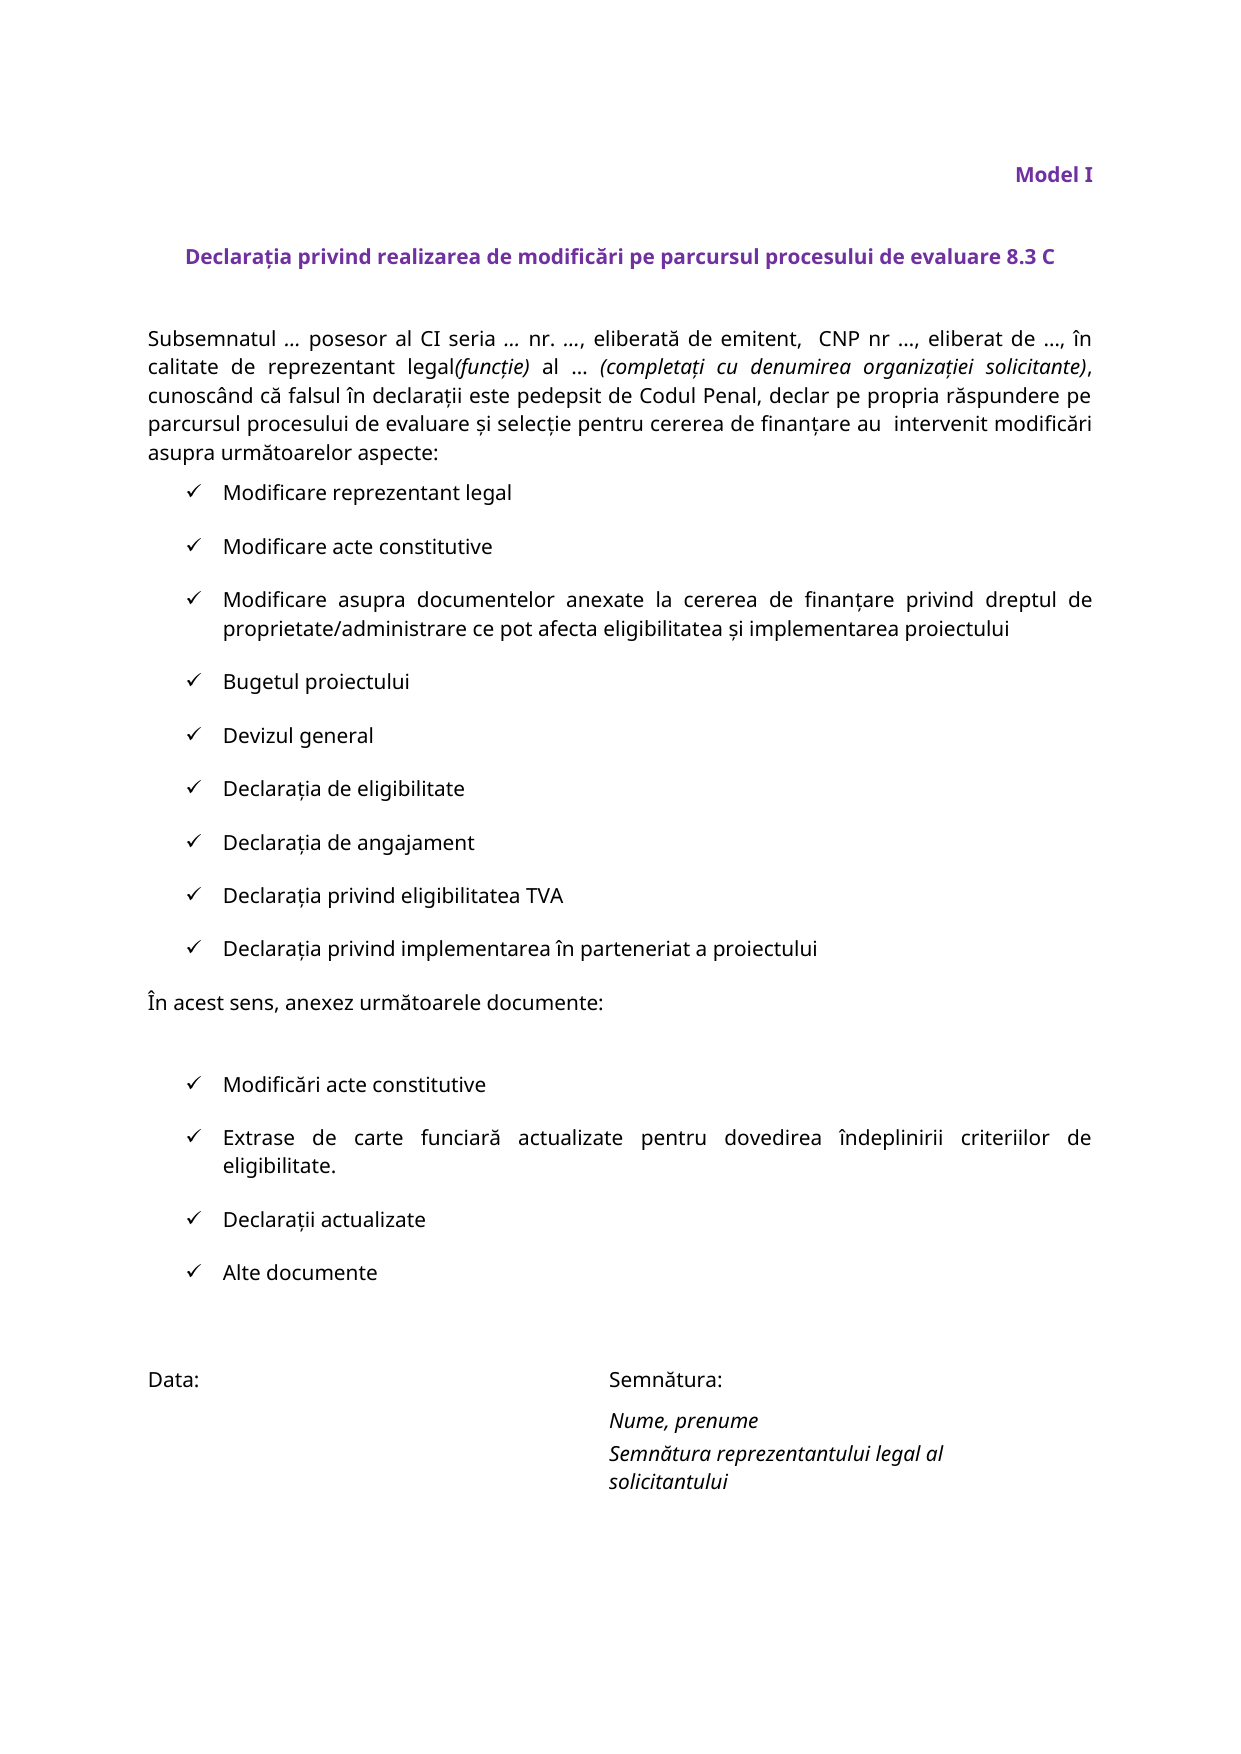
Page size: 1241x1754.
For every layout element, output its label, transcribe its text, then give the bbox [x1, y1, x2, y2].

list Declarația de eligibilitate [185, 774, 1093, 803]
text În acest sens, anexez următoarele documente: [148, 988, 1093, 1016]
list Modificări acte constitutive [185, 1070, 1093, 1098]
list Alte documente [185, 1258, 1093, 1287]
list Modificare acte constitutive [185, 532, 1093, 560]
list Extrase de carte funciară actualizate pentru dovedirea îndeplinirii criteriilor de eligibilitate. [185, 1123, 1093, 1180]
table_header Data: [136, 1353, 598, 1500]
list Declarația de angajament [185, 828, 1093, 856]
list Devizul general [185, 721, 1093, 749]
list Modificare asupra documentelor anexate la cererea de finanțare privind dreptul de proprietate/administrare ce pot afecta eligibilitatea și implementarea proiectului [185, 585, 1093, 642]
list Modificare reprezentant legal [185, 478, 1093, 507]
list Declarații actualizate [185, 1205, 1093, 1233]
text Subsemnatul … posesor al CI seria … nr. …, eliberată de emitent, CNP nr …, eliberat de …, în calitate de reprezentant legal(funcţie) al … (completaţi cu denumirea organizaţiei solicitante), cunoscând că falsul în declaraţii este pedepsit de Codul Penal, declar pe propria răspundere pe parcursul procesului de evaluare și selecție pentru cererea de finanțare au intervenit modificări asupra următoarelor aspecte: [148, 324, 1093, 466]
table_header Semnătura: Nume, prenume Semnătura reprezentantului legal al solicitantului [598, 1353, 1059, 1500]
text Model I [148, 160, 1093, 188]
list Declarația privind eligibilitatea TVA [185, 881, 1093, 909]
list Declarația privind implementarea în parteneriat a proiectului [185, 934, 1093, 963]
text Declaraţia privind realizarea de modificări pe parcursul procesului de evaluare 8.3 C [148, 242, 1093, 270]
list Bugetul proiectului [185, 667, 1093, 696]
